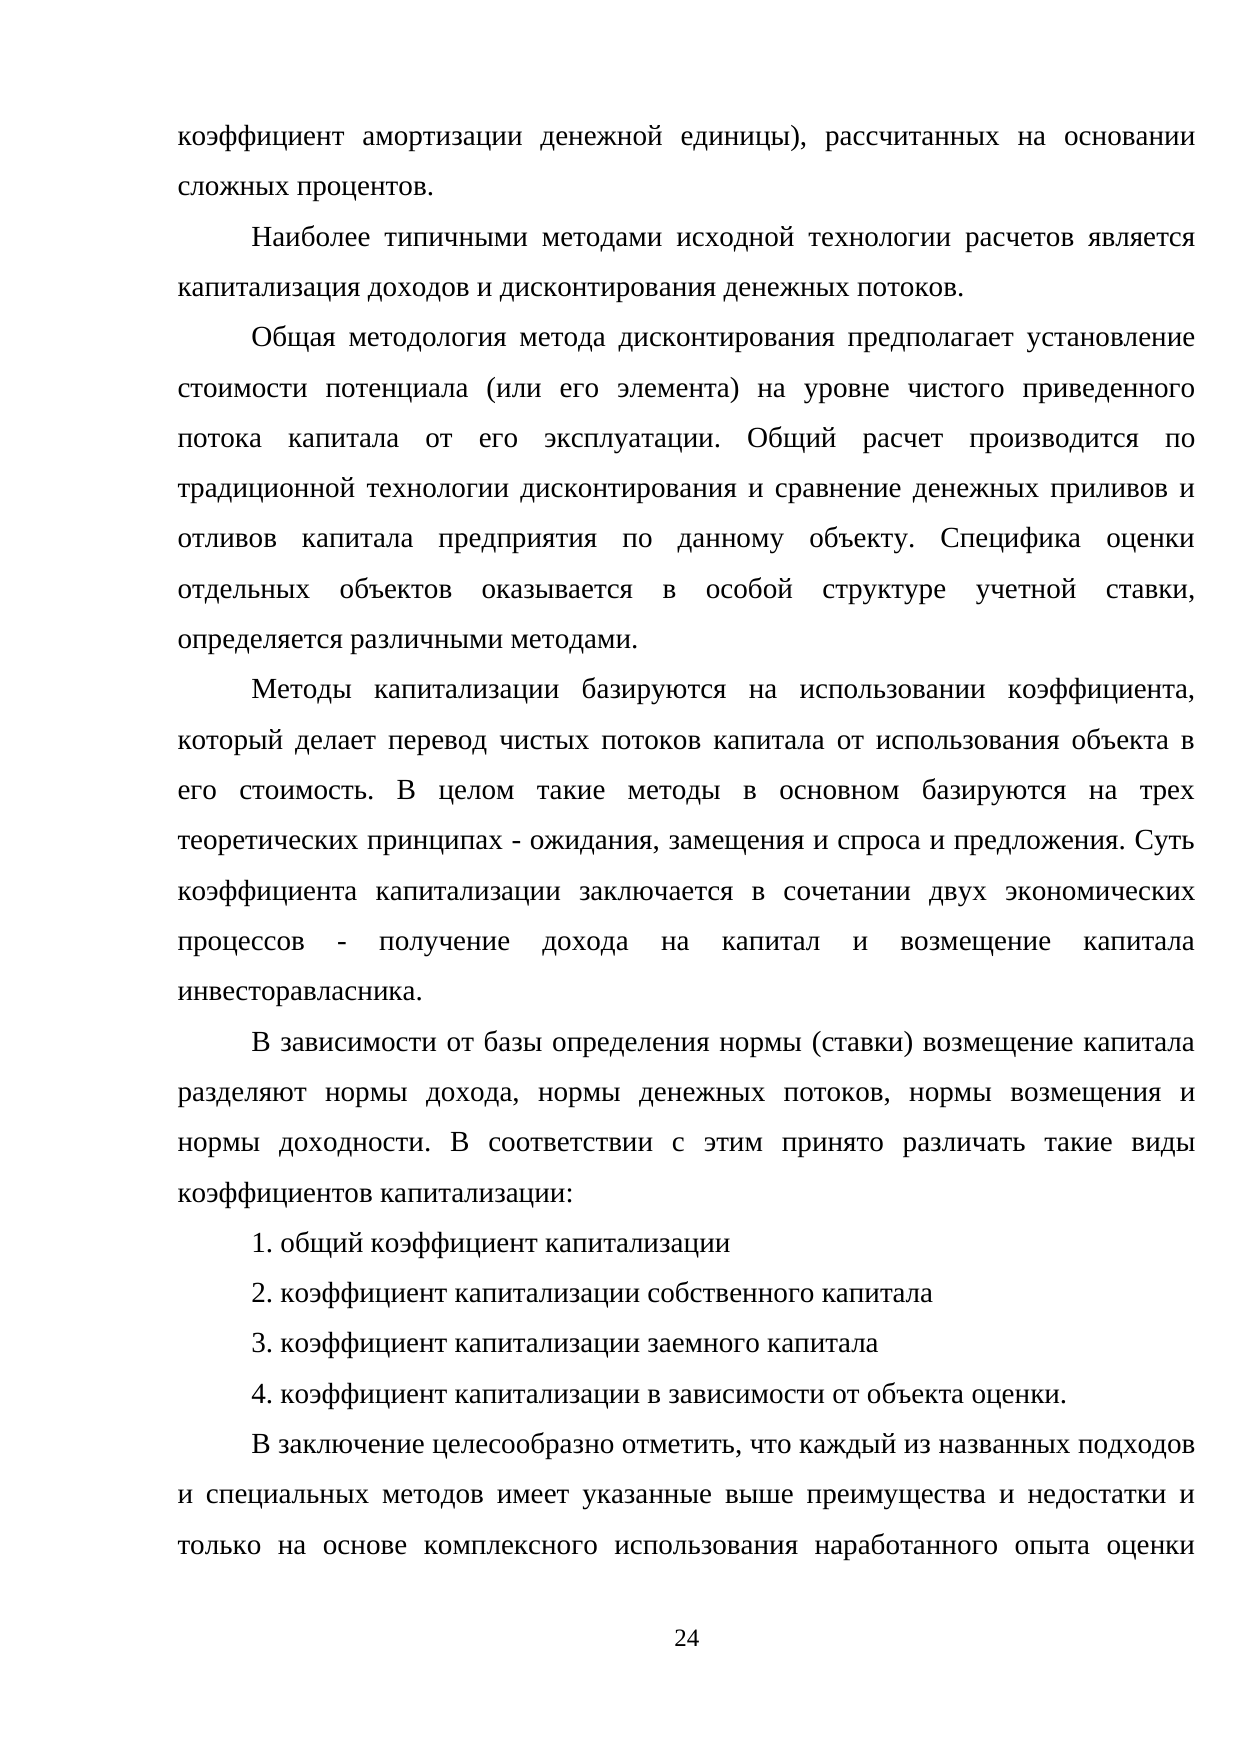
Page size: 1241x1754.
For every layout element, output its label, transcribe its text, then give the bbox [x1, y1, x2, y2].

text Наиболее типичными методами исходной технологии расчетов является капитализация доходов и дисконтирования денежных потоков. [177, 219, 1196, 303]
text 1. общий коэффициент капитализации [177, 1225, 1196, 1258]
text В зависимости от базы определения нормы (ставки) возмещение капитала разделяют нормы дохода, нормы денежных потоков, нормы возмещения и нормы доходности. В соответствии с этим принято различать такие виды коэффициентов капитализации: [177, 1024, 1196, 1208]
text 2. коэффициент капитализации собственного капитала [177, 1275, 1196, 1309]
text 4. коэффициент капитализации в зависимости от объекта оценки. [177, 1376, 1196, 1409]
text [177, 1426, 1196, 1560]
text Методы капитализации базируются на использовании коэффициента, который делает перевод чистых потоков капитала от использования объекта в его стоимость. В целом такие методы в основном базируются на трех теоретических принципах - ожидания, замещения и спроса и предложения. Суть коэффициента капитализации заключается в сочетании двух экономических процессов - получение дохода на капитал и возмещение капитала инвесторавласника. [177, 672, 1196, 1007]
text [177, 118, 1196, 202]
text Общая методология метода дисконтирования предполагает установление стоимости потенциала (или его элемента) на уровне чистого приведенного потока капитала от его эксплуатации. Общий расчет производится по традиционной технологии дисконтирования и сравнение денежных приливов и отливов капитала предприятия по данному объекту. Специфика оценки отдельных объектов оказывается в особой структуре учетной ставки, определяется различными методами. [177, 319, 1196, 655]
text 3. коэффициент капитализации заемного капитала [177, 1326, 1196, 1359]
